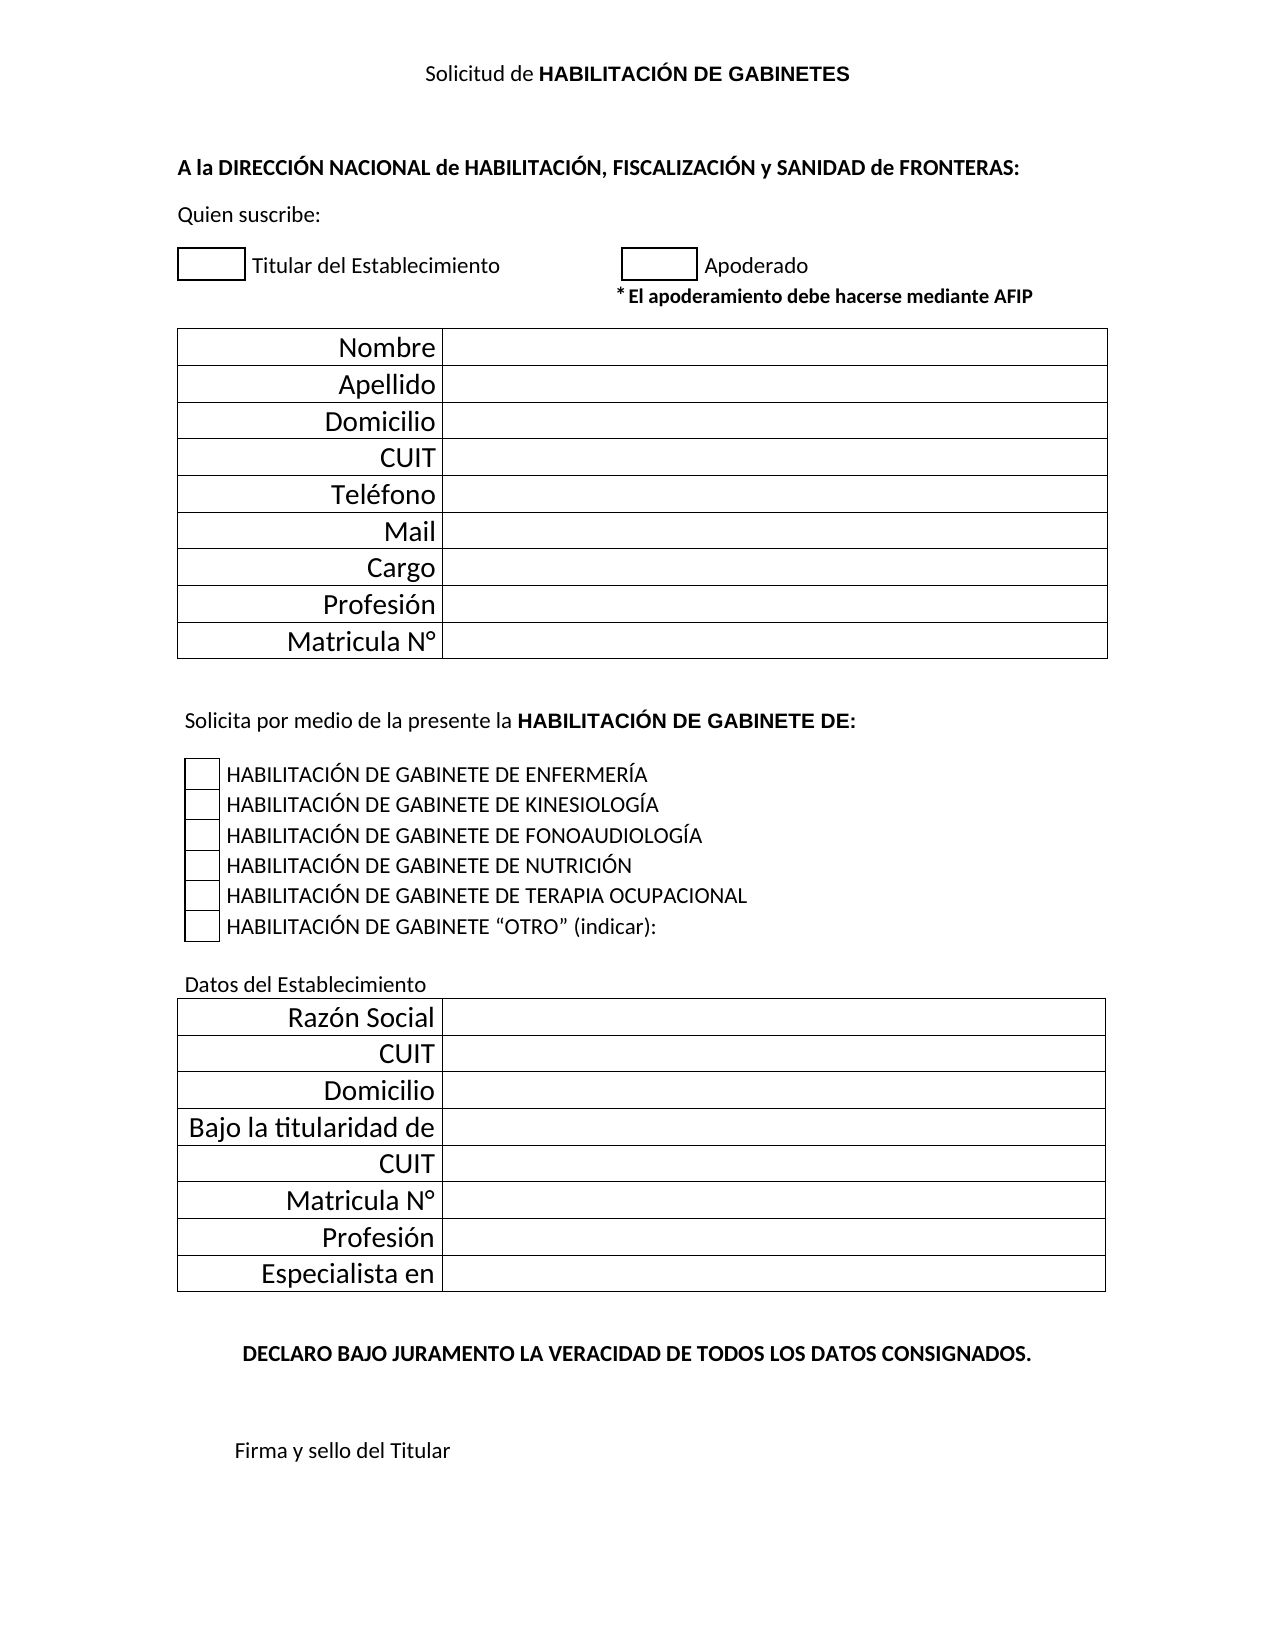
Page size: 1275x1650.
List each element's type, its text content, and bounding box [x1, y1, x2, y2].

text *El apoderamiento debe hacerse mediante AFIP [177, 281, 1098, 309]
table_header [179, 249, 244, 279]
table_cell Apellido [178, 366, 442, 402]
table_cell [443, 586, 1107, 622]
table_cell [443, 1182, 1105, 1218]
table_cell CUIT [178, 439, 442, 475]
table_cell Razón Social [178, 999, 442, 1034]
table_cell [443, 476, 1107, 512]
table_cell [443, 1036, 1105, 1071]
table_cell Domicilio [178, 403, 442, 438]
table_header Titular del Establecimiento [246, 247, 621, 279]
table_cell Mail [178, 513, 442, 548]
table_header Apoderado [698, 247, 870, 279]
table_cell CUIT [178, 1036, 442, 1071]
table_cell [443, 366, 1107, 402]
text DECLARO BAJO JURAMENTO LA VERACIDAD DE TODOS LOS DATOS CONSIGNADOS. [177, 1339, 1098, 1367]
table_cell Profesión [178, 1219, 442, 1254]
table_cell [443, 1109, 1105, 1144]
table_cell Datos del Establecimiento [177, 942, 1105, 998]
text Quien suscribe: [177, 200, 1098, 228]
table_cell Teléfono [178, 476, 442, 512]
table_cell Especialista en [178, 1256, 442, 1291]
table_header [623, 249, 696, 279]
table_cell CUIT [178, 1146, 442, 1181]
table_header [443, 329, 1107, 365]
table_cell Cargo [178, 549, 442, 585]
table_cell [443, 403, 1107, 438]
table_cell Domicilio [178, 1072, 442, 1108]
table_cell [443, 513, 1107, 548]
table_cell [443, 1256, 1105, 1291]
text A la DIRECCIÓN NACIONAL de HABILITACIÓN, FISCALIZACIÓN y SANIDAD de FRONTERAS: [177, 153, 1098, 181]
table_cell [443, 1219, 1105, 1254]
table_cell [443, 1146, 1105, 1181]
text Solicitud de HABILITACIÓN DE GABINETES [177, 59, 1098, 87]
table_cell [443, 623, 1107, 658]
table_cell [443, 439, 1107, 475]
table_cell Profesión [178, 586, 442, 622]
table_header Nombre [178, 329, 442, 365]
table_cell [443, 999, 1105, 1034]
table_cell [443, 549, 1107, 585]
table_cell Matricula N° [178, 1182, 442, 1218]
table_cell [443, 1072, 1105, 1108]
table_header Solicita por medio de la presente la HABILITACIÓN DE GABINETE DE: [177, 706, 1105, 942]
table_cell Matricula N° [178, 623, 442, 658]
table_cell Bajo la titularidad de [178, 1109, 442, 1144]
